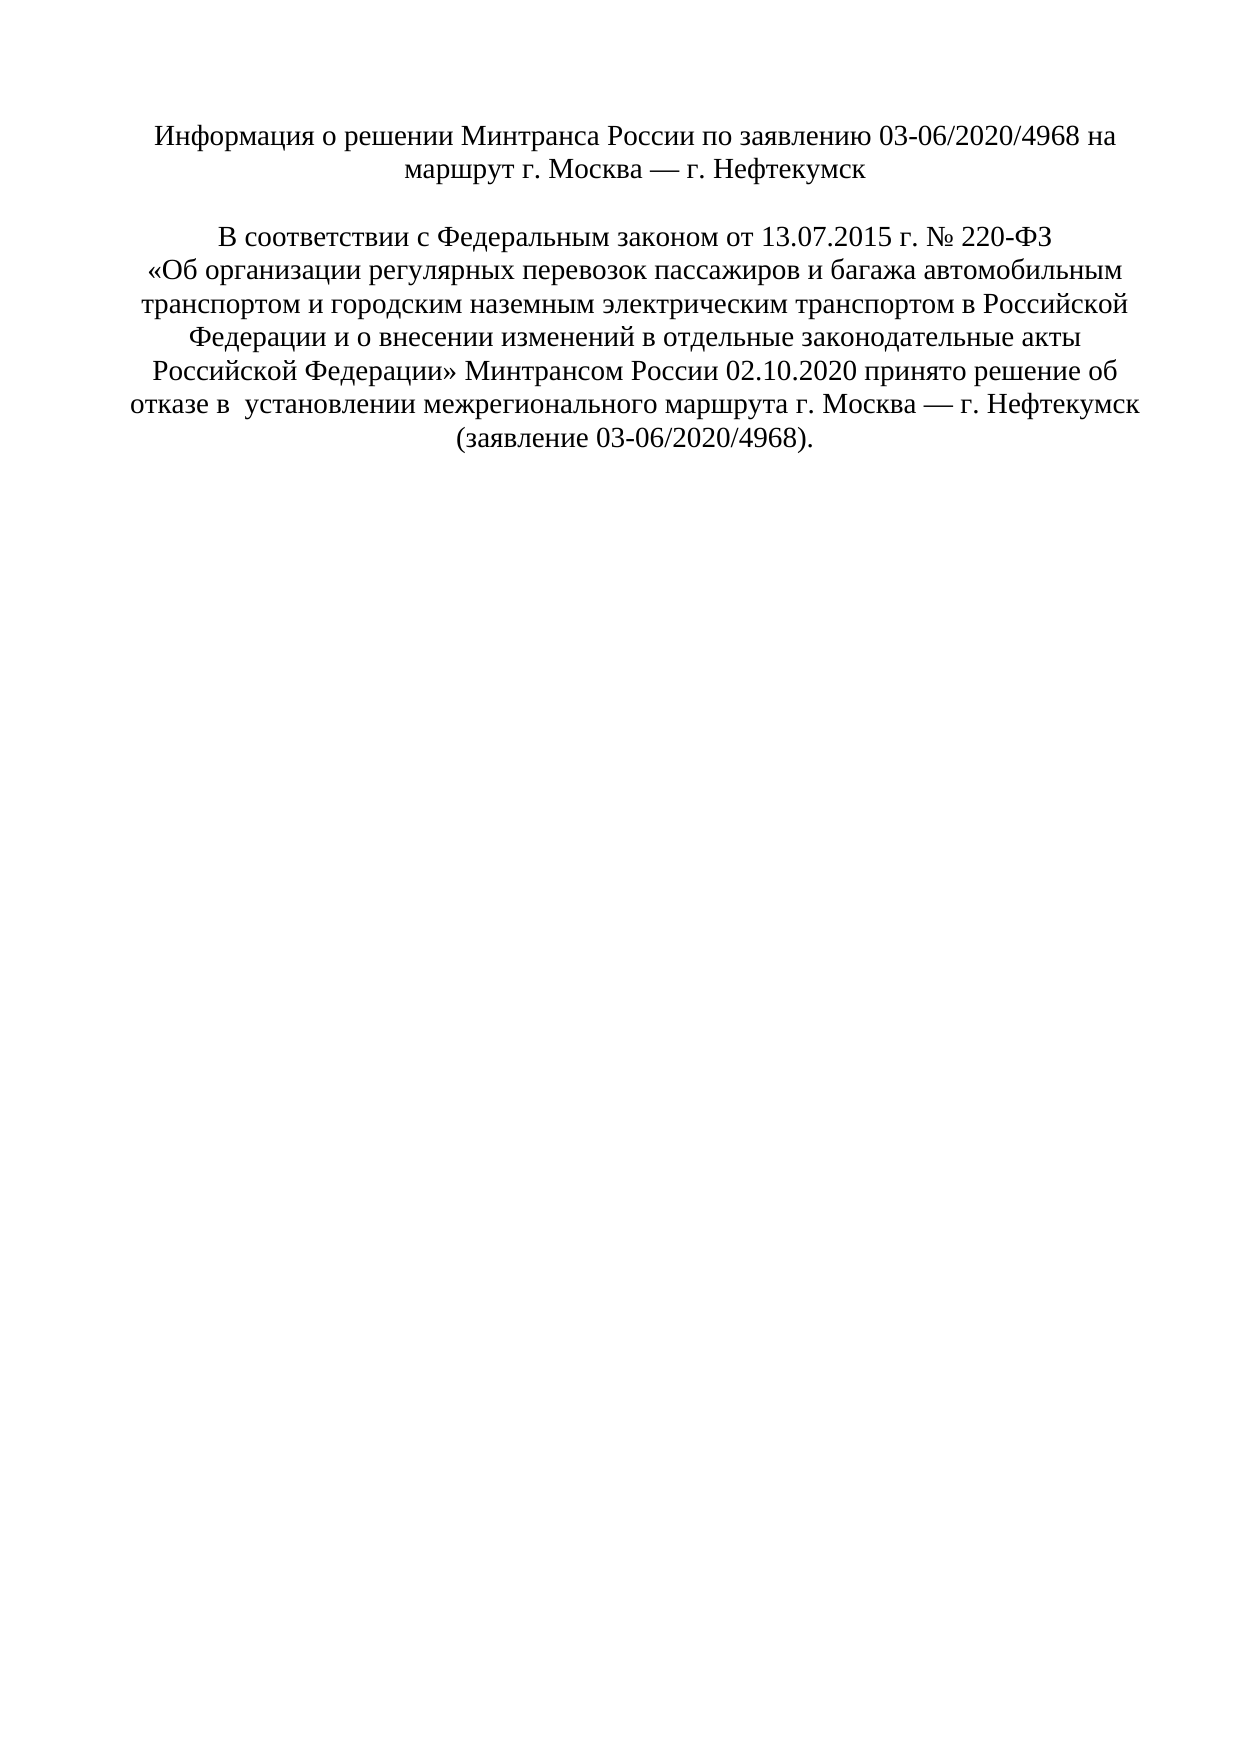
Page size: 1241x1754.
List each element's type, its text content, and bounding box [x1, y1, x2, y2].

text Информация о решении Минтранса России по заявлению 03-06/2020/4968 на маршрут г. Москва — г. Нефтекумск [118, 118, 1152, 185]
text В соответствии с Федеральным законом от 13.07.2015 г. № 220-ФЗ «Об организации регулярных перевозок пассажиров и багажа автомобильным транспортом и городским наземным электрическим транспортом в Российской Федерации и о внесении изменений в отдельные законодательные акты Российской Федерации» Минтрансом России 02.10.2020 принято решение об отказе в установлении межрегионального маршрута г. Москва — г. Нефтекумск (заявление 03-06/2020/4968). [118, 219, 1152, 453]
